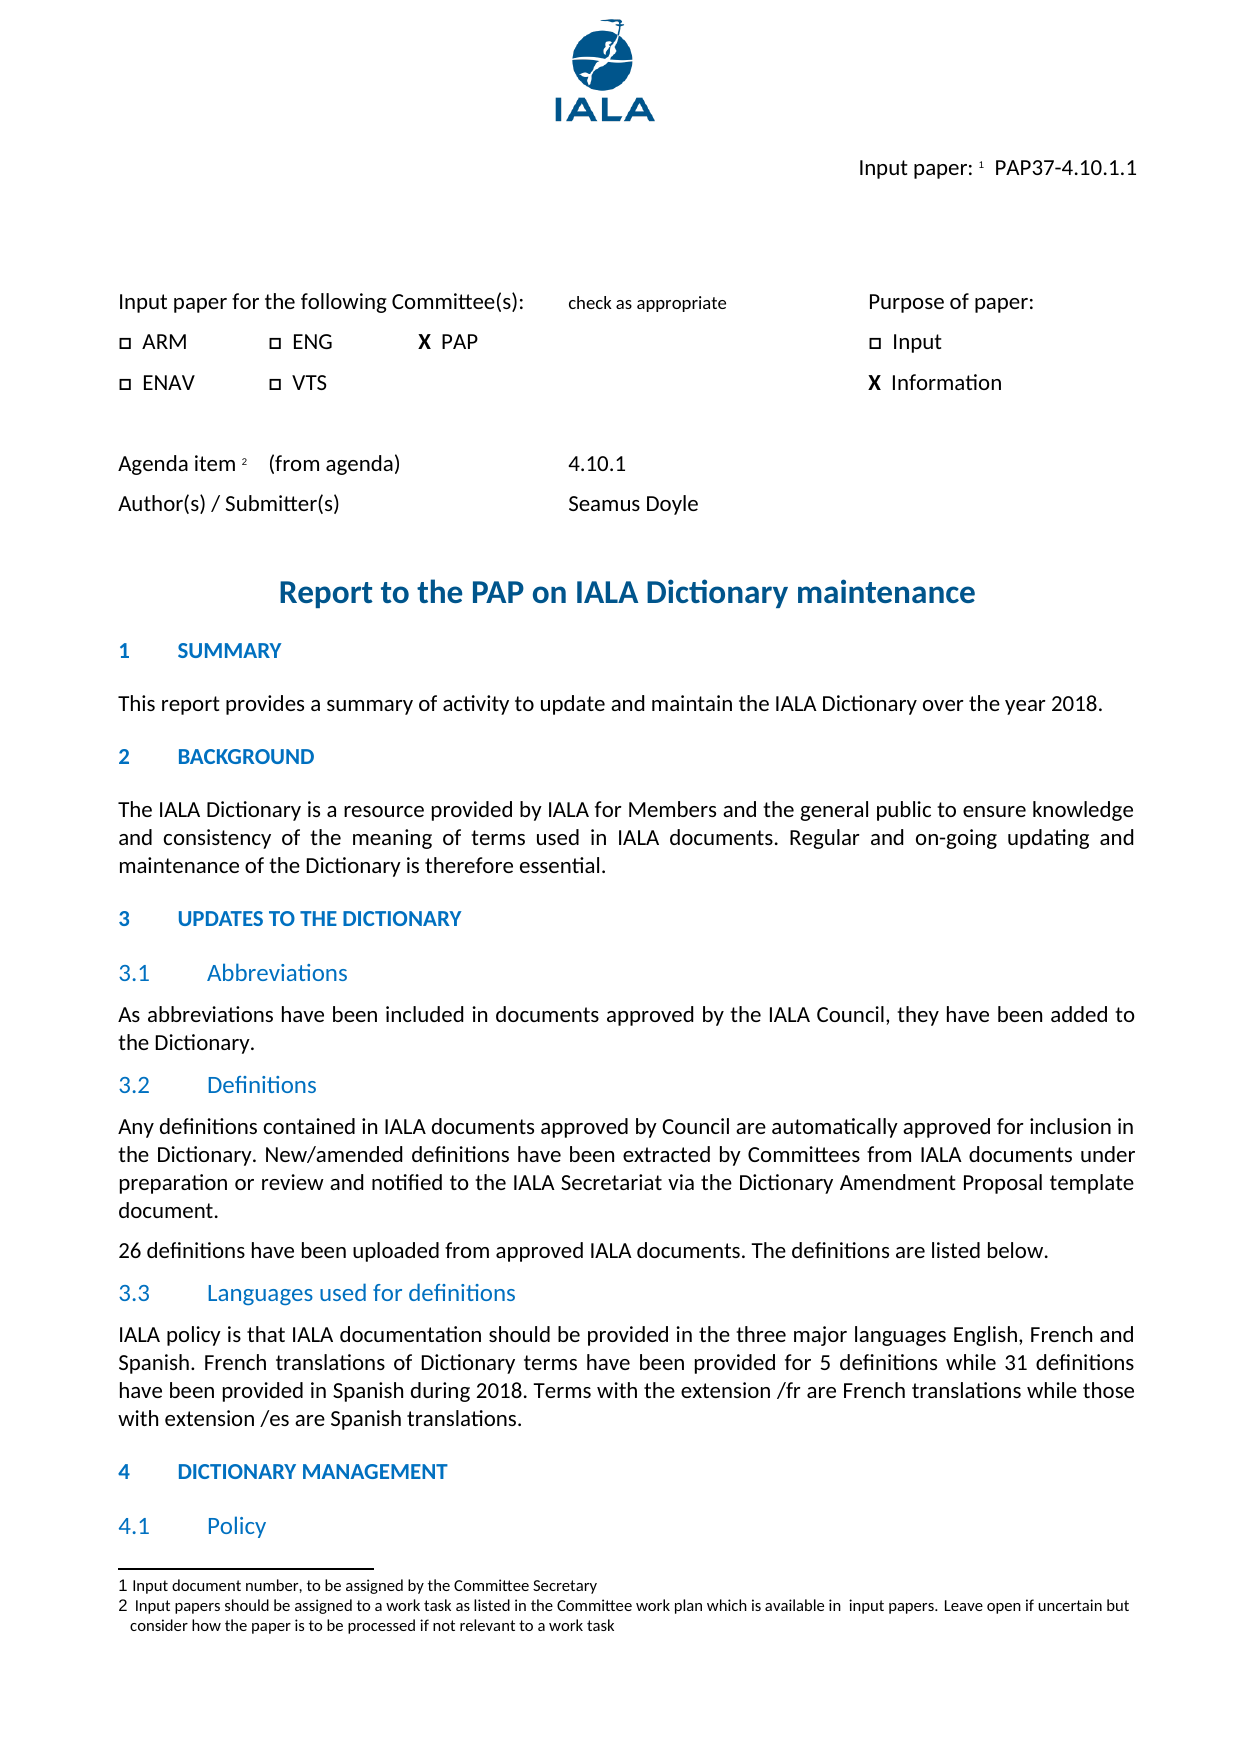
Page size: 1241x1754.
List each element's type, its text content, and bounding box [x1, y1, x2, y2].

subtitle UPDATES TO THE DICTIONARY [118, 904, 1137, 932]
text Author(s) / Submitter(s) Seamus Doyle [118, 489, 1137, 518]
subtitle Summary [118, 636, 1137, 664]
text Any definitions contained in IALA documents approved by Council are automatically approved for inclusion in the Dictionary. New/amended definitions have been extracted by Committees from IALA documents under preparation or review and notified to the IALA Secretariat via the Dictionary Amendment Proposal template document. [118, 1112, 1137, 1224]
title Report to the PAP on IALA Dictionary maintenance [118, 571, 1137, 611]
text This report provides a summary of activity to update and maintain the IALA Dictionary over the year 2018. [118, 689, 1137, 717]
text Input paper for the following Committee(s): check as appropriate Purpose of paper: [118, 287, 1137, 315]
subtitle Definitions [118, 1069, 1137, 1099]
text IALA policy is that IALA documentation should be provided in the three major languages English, French and Spanish. French translations of Dictionary terms have been provided for 5 definitions while 31 definitions have been provided in Spanish during 2018. Terms with the extension /fr are French translations while those with extension /es are Spanish translations. [118, 1320, 1137, 1432]
text The IALA Dictionary is a resource provided by IALA for Members and the general public to ensure knowledge and consistency of the meaning of terms used in IALA documents. Regular and on-going updating and maintenance of the Dictionary is therefore essential. [118, 795, 1137, 879]
subtitle Languages used for definitions [118, 1277, 1137, 1308]
subtitle Abbreviations [118, 957, 1137, 988]
subtitle Dictionary management [118, 1457, 1137, 1485]
text As abbreviations have been included in documents approved by the IALA Council, they have been added to the Dictionary. [118, 1001, 1137, 1057]
text □ ARM □ ENG X PAP □ Input [118, 327, 1137, 356]
subtitle BACKGROUND [118, 742, 1137, 770]
text 26 definitions have been uploaded from approved IALA documents. The definitions are listed below. [118, 1237, 1137, 1265]
text Agenda item (from agenda) 4.10.1 [118, 449, 1137, 477]
picture [532, 7, 672, 144]
text □ ENAV □ VTS X Information [118, 368, 1137, 396]
subtitle Policy [118, 1510, 1137, 1541]
text Input paper: PAP37-4.10.1.1 [118, 153, 1137, 181]
